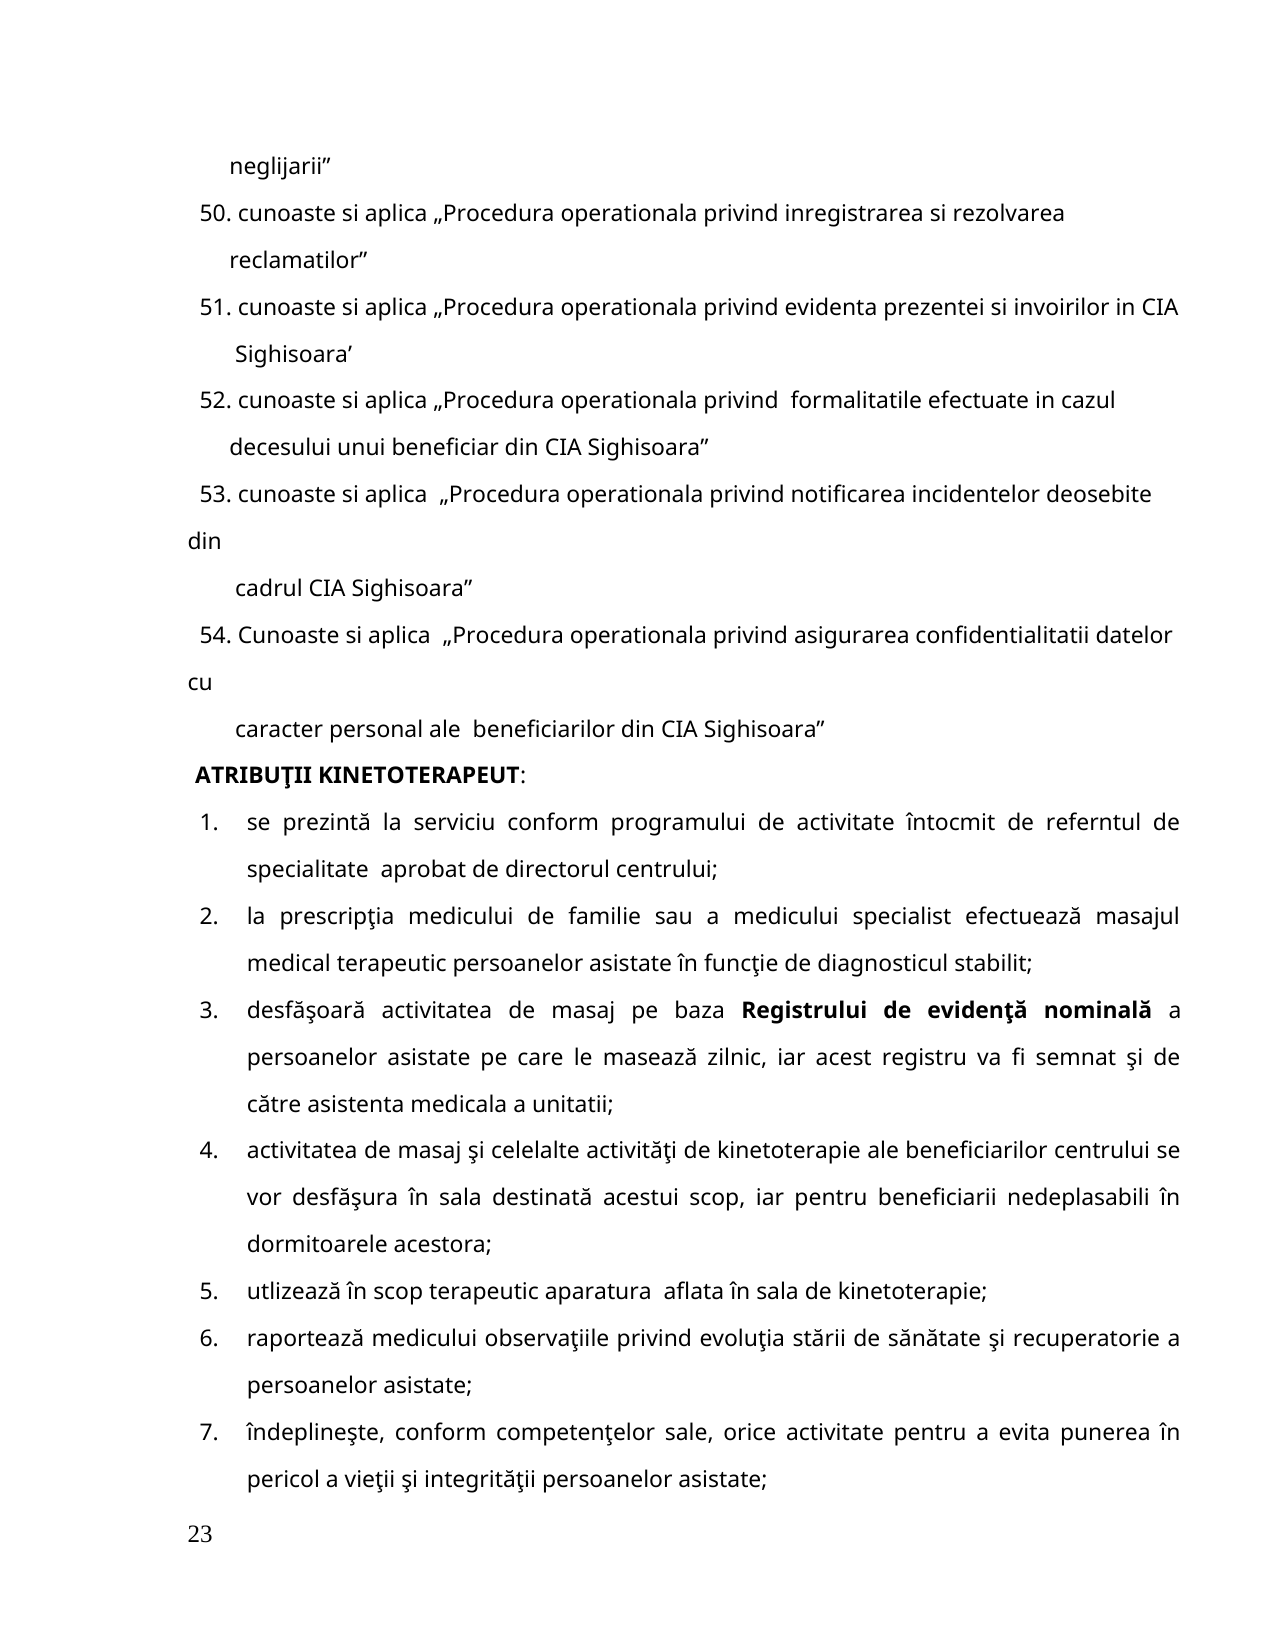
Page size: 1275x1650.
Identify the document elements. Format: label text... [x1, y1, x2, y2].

text caracter personal ale beneficiarilor din CIA Sighisoara” [187, 712, 1181, 744]
list utlizează în scop terapeutic aparatura aflata în sala de kinetoterapie; [199, 1275, 1181, 1306]
text decesului unui beneficiar din CIA Sighisoara” [187, 431, 1181, 462]
list la prescripţia medicului de familie sau a medicului specialist efectuează masajul medical terapeutic persoanelor asistate în funcţie de diagnosticul stabilit; [199, 900, 1181, 978]
text cadrul CIA Sighisoara” [187, 572, 1181, 603]
list îndeplineşte, conform competenţelor sale, orice activitate pentru a evita punerea în pericol a vieţii şi integrităţii persoanelor asistate; [199, 1416, 1181, 1494]
text ATRIBUŢII KINETOTERAPEUT: [195, 759, 1219, 791]
list se prezintă la serviciu conform programului de activitate întocmit de referntul de specialitate aprobat de directorul centrului; [199, 806, 1181, 884]
text 53. cunoaste si aplica „Procedura operationala privind notificarea incidentelor deosebite din [187, 478, 1181, 556]
text Sighisoara’ [187, 337, 1181, 369]
list desfăşoară activitatea de masaj pe baza Registrului de evidenţă nominală a persoanelor asistate pe care le masează zilnic, iar acest registru va fi semnat şi de către asistenta medicala a unitatii; [199, 994, 1181, 1119]
text neglijarii” [187, 150, 1181, 181]
text 50. cunoaste si aplica „Procedura operationala privind inregistrarea si rezolvarea [187, 197, 1181, 228]
list raportează medicului observaţiile privind evoluţia stării de sănătate şi recuperatorie a persoanelor asistate; [199, 1322, 1181, 1400]
text 54. Cunoaste si aplica „Procedura operationala privind asigurarea confidentialitatii datelor cu [187, 619, 1181, 697]
text reclamatilor” [187, 244, 1181, 275]
text 52. cunoaste si aplica „Procedura operationala privind formalitatile efectuate in cazul [187, 384, 1181, 416]
list activitatea de masaj şi celelalte activităţi de kinetoterapie ale beneficiarilor centrului se vor desfăşura în sala destinată acestui scop, iar pentru beneficiarii nedeplasabili în dormitoarele acestora; [199, 1134, 1181, 1259]
text 51. cunoaste si aplica „Procedura operationala privind evidenta prezentei si invoirilor in CIA [187, 291, 1181, 322]
